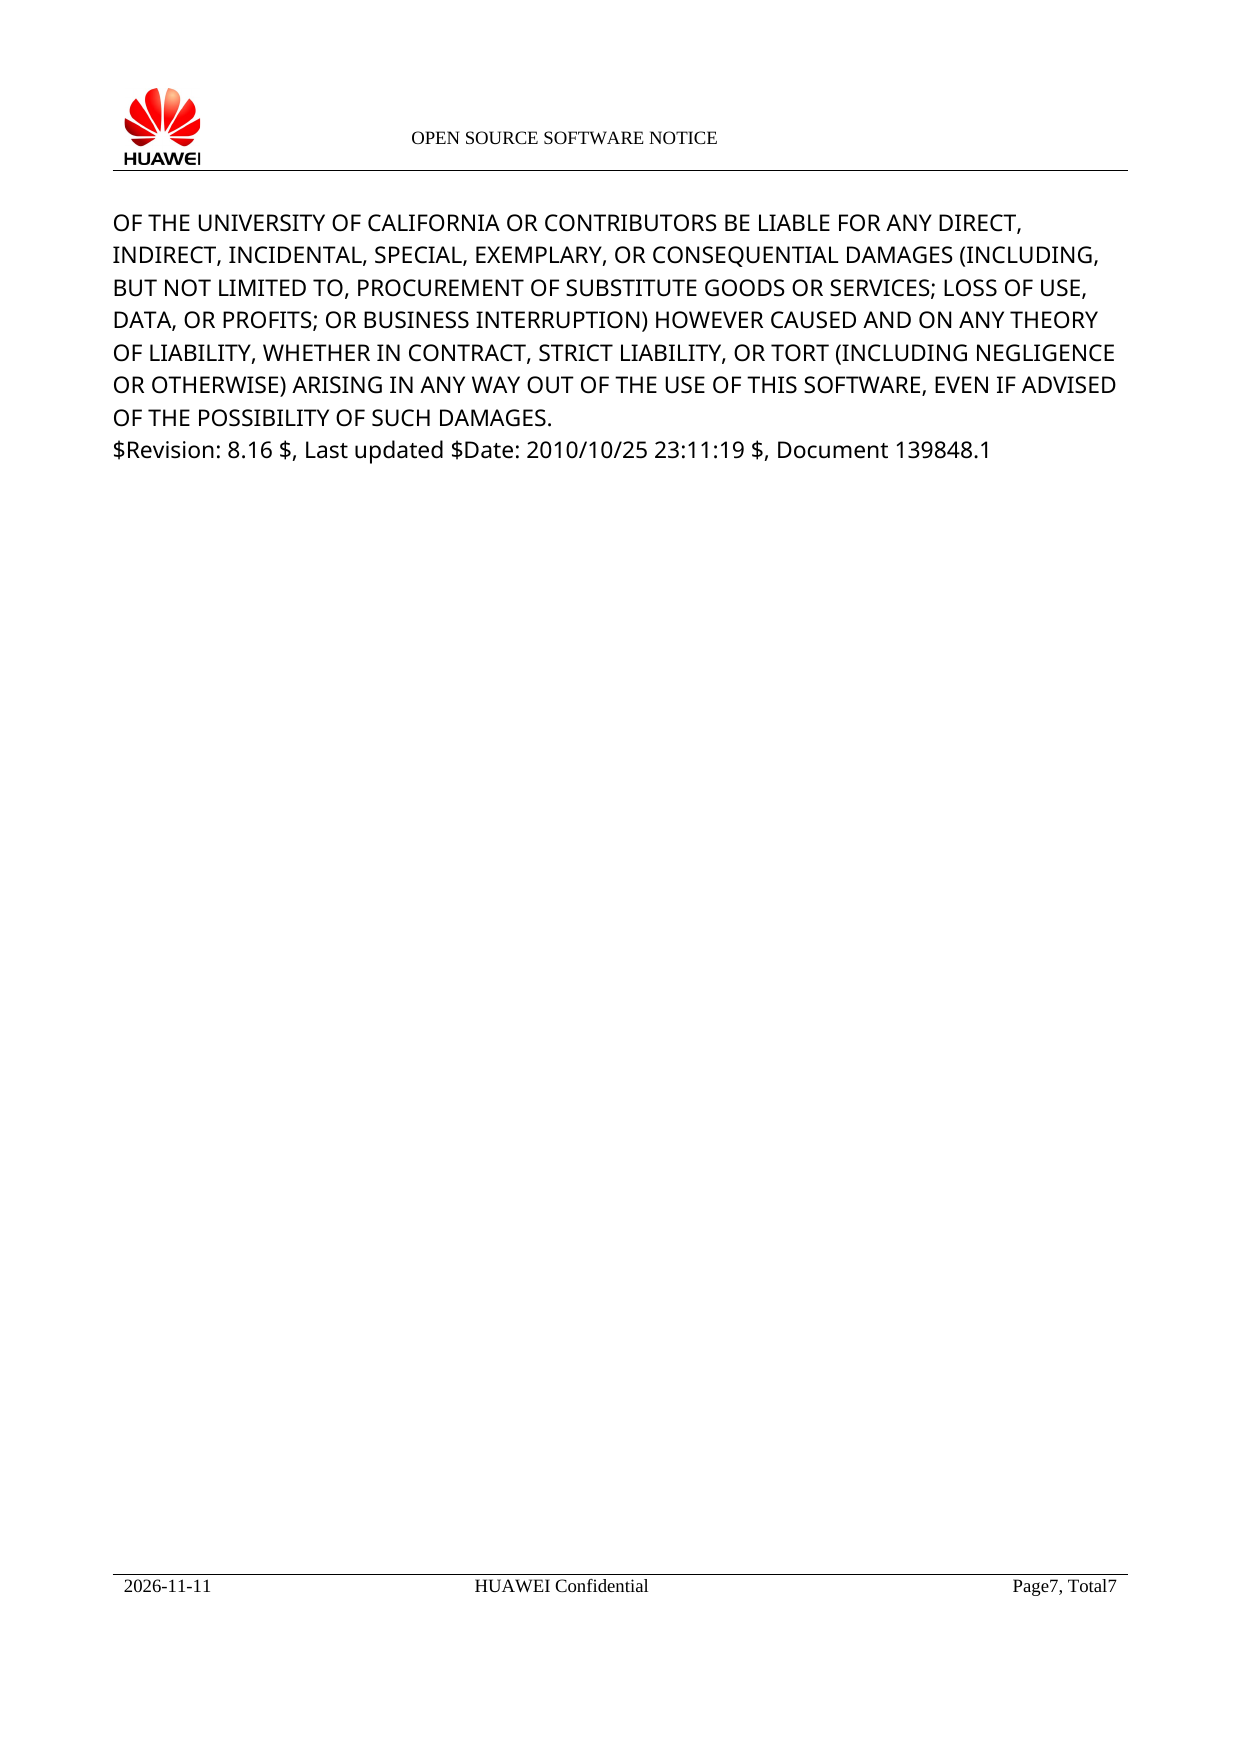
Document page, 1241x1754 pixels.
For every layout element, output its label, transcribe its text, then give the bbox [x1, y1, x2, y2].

text $Revision: 8.16 $, Last updated $Date: 2010/10/25 23:11:19 $, Document 139848.1 [112, 434, 1128, 466]
picture [124, 88, 201, 165]
